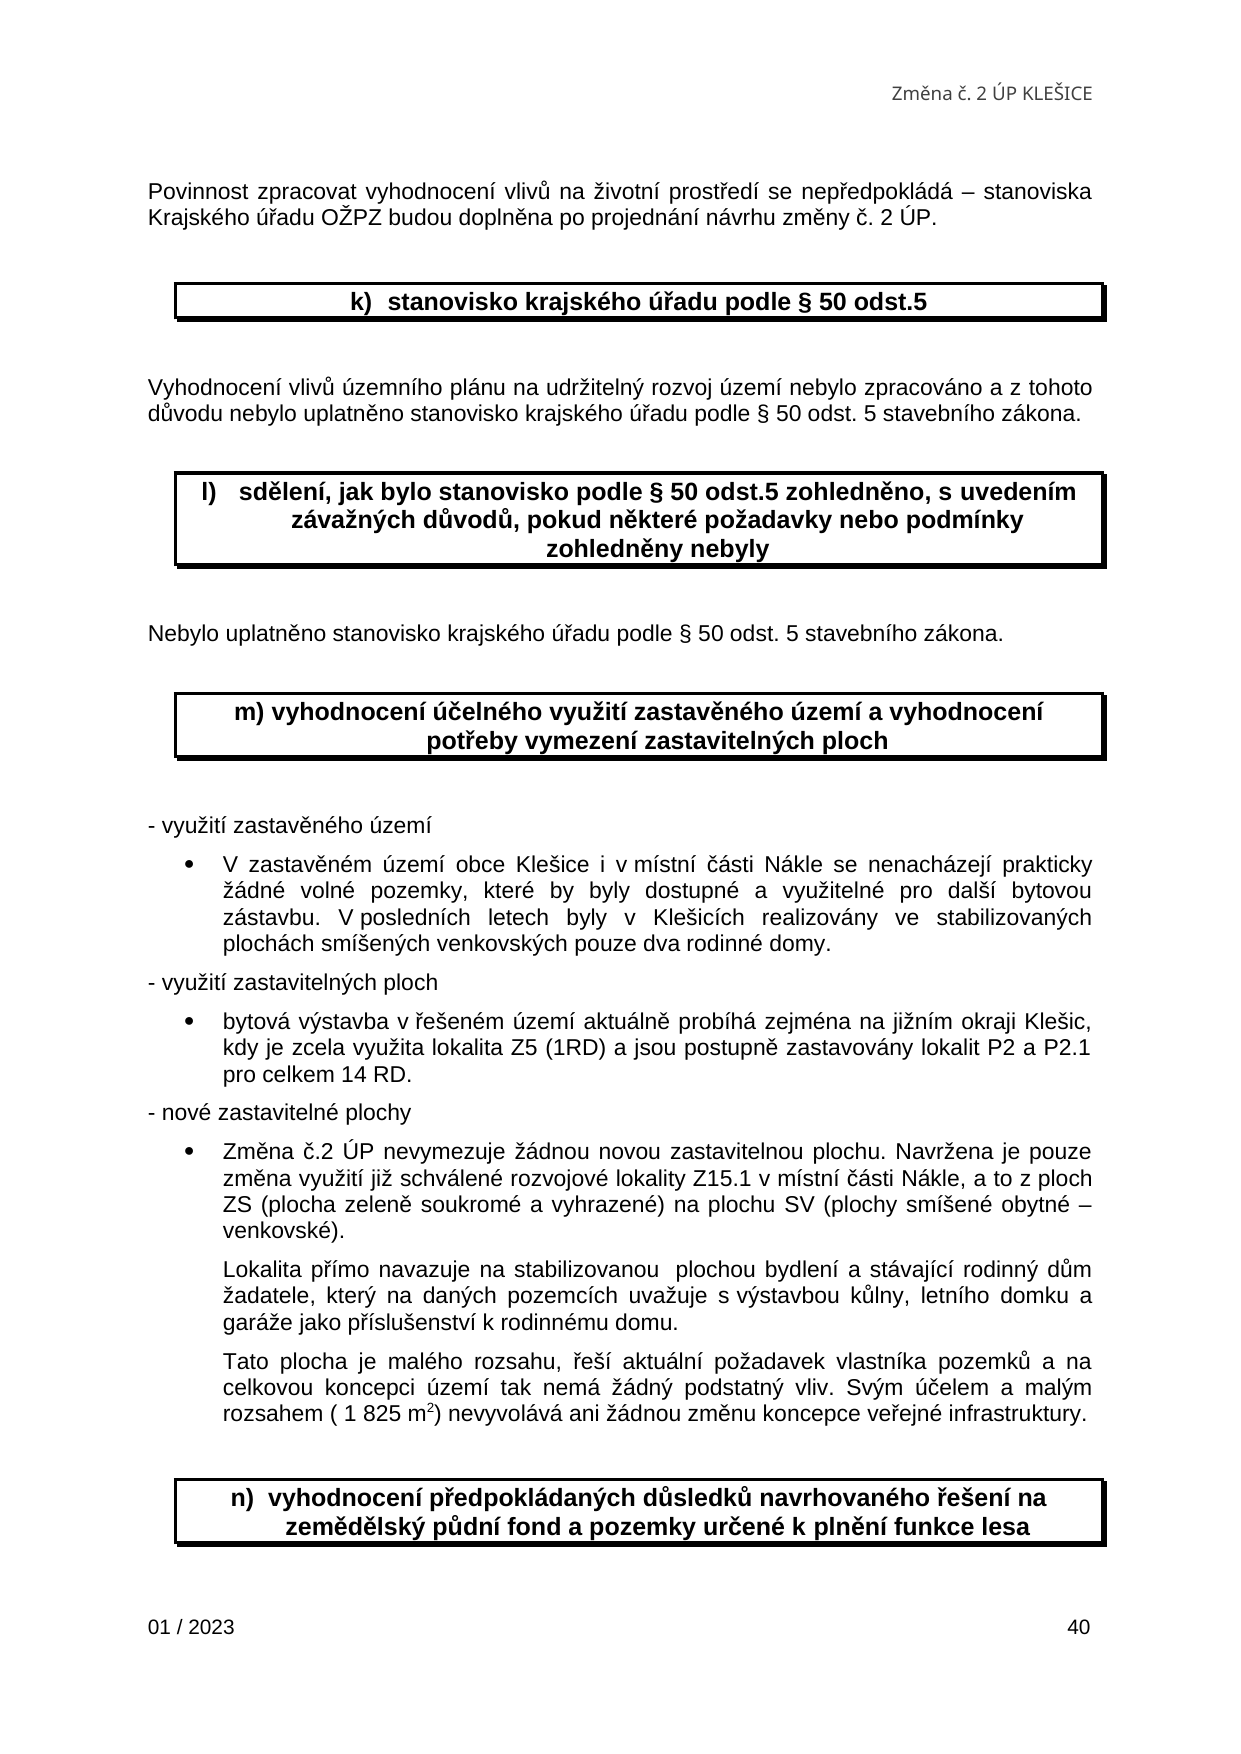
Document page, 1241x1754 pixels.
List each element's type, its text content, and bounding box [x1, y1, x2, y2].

list stanovisko krajského úřadu podle § 50 odst.5 [177, 285, 1101, 316]
text - nové zastavitelné plochy [148, 1099, 1092, 1126]
text Povinnost zpracovat vyhodnocení vlivů na životní prostředí se nepředpokládá – stanoviska Krajského úřadu OŽPZ budou doplněna po projednání návrhu změny č. 2 ÚP. [148, 178, 1092, 231]
list bytová výstavba v řešeném území aktuálně probíhá zejména na jižním okraji Klešic, kdy je zcela využita lokalita Z5 (1RD) a jsou postupně zastavovány lokalit P2 a P2.1 pro celkem 14 RD. [185, 1008, 1092, 1087]
list vyhodnocení předpokládaných důsledků navrhovaného řešení na zemědělský půdní fond a pozemky určené k plnění funkce lesa [177, 1481, 1101, 1541]
list sdělení, jak bylo stanovisko podle § 50 odst.5 zohledněno, s uvedením závažných důvodů, pokud některé požadavky nebo podmínky zohledněny nebyly [177, 475, 1101, 563]
list Změna č.2 ÚP nevymezuje žádnou novou zastavitelnou plochu. Navržena je pouze změna využití již schválené rozvojové lokality Z15.1 v místní části Nákle, a to z ploch ZS (plocha zeleně soukromé a vyhrazené) na plochu SV (plochy smíšené obytné – venkovské). [185, 1138, 1092, 1244]
text Vyhodnocení vlivů územního plánu na udržitelný rozvoj území nebylo zpracováno a z tohoto důvodu nebylo uplatněno stanovisko krajského úřadu podle § 50 odst. 5 stavebního zákona. [148, 373, 1092, 426]
list V zastavěném území obce Klešice i v místní části Nákle se nenacházejí prakticky žádné volné pozemky, které by byly dostupné a využitelné pro další bytovou zástavbu. V posledních letech byly v Klešicích realizovány ve stabilizovaných plochách smíšených venkovských pouze dva rodinné domy. [185, 851, 1092, 956]
list vyhodnocení účelného využití zastavěného území a vyhodnocení potřeby vymezení zastavitelných ploch [177, 695, 1101, 755]
text Lokalita přímo navazuje na stabilizovanou plochou bydlení a stávající rodinný dům žadatele, který na daných pozemcích uvažuje s výstavbou kůlny, letního domku a garáže jako příslušenství k rodinnému domu. [223, 1256, 1092, 1335]
text - využití zastavitelných ploch [148, 969, 1092, 995]
text Tato plocha je malého rozsahu, řeší aktuální požadavek vlastníka pozemků a na celkovou koncepci území tak nemá žádný podstatný vliv. Svým účelem a malým rozsahem ( 1 825 m2) nevyvolává ani žádnou změnu koncepce veřejné infrastruktury. [223, 1348, 1092, 1427]
text - využití zastavěného území [148, 812, 1092, 838]
text Nebylo uplatněno stanovisko krajského úřadu podle § 50 odst. 5 stavebního zákona. [148, 620, 1092, 647]
